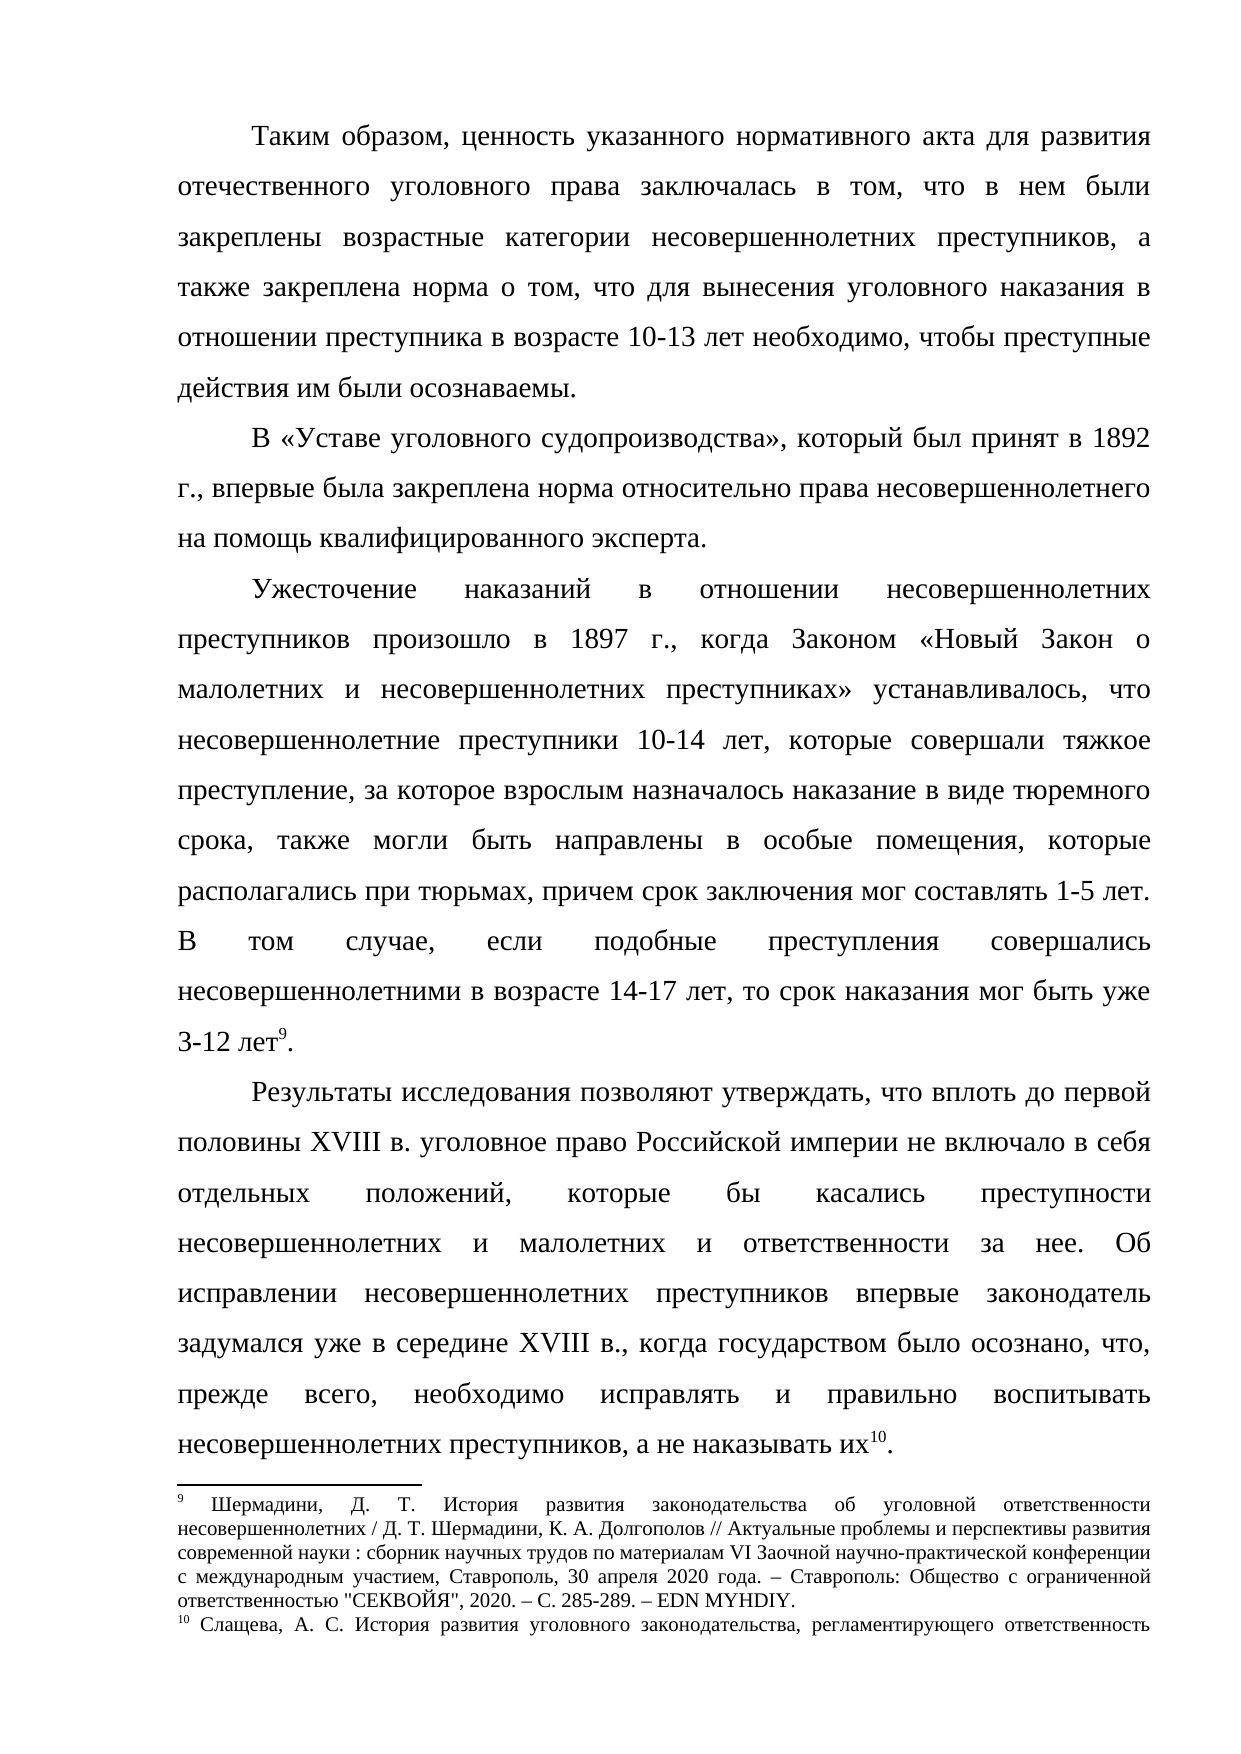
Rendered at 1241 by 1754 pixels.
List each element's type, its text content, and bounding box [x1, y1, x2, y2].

text В «Уставе уголовного судопроизводства», который был принят в 1892 г., впервые была закреплена норма относительно права несовершеннолетнего на помощь квалифицированного эксперта. [177, 420, 1152, 554]
text Таким образом, ценность указанного нормативного акта для развития отечественного уголовного права заключалась в том, что в нем были закреплены возрастные категории несовершеннолетних преступников, а также закреплена норма о том, что для вынесения уголовного наказания в отношении преступника в возрасте 10-13 лет необходимо, чтобы преступные действия им были осознаваемы. [177, 118, 1152, 403]
text Результаты исследования позволяют утверждать, что вплоть до первой половины XVIII в. уголовное право Российской империи не включало в себя отдельных положений, которые бы касались преступности несовершеннолетних и малолетних и ответственности за нее. Об исправлении несовершеннолетних преступников впервые законодатель задумался уже в середине XVIII в., когда государством было осознано, что, прежде всего, необходимо исправлять и правильно воспитывать несовершеннолетних преступников, а не наказывать их. [177, 1074, 1152, 1460]
text Ужесточение наказаний в отношении несовершеннолетних преступников произошло в 1897 г., когда Законом «Новый Закон о малолетних и несовершеннолетних преступниках» устанавливалось, что несовершеннолетние преступники 10-14 лет, которые совершали тяжкое преступление, за которое взрослым назначалось наказание в виде тюремного срока, также могли быть направлены в особые помещения, которые располагались при тюрьмах, причем срок заключения мог составлять 1-5 лет. В том случае, если подобные преступления совершались несовершеннолетними в возрасте 14-17 лет, то срок наказания мог быть уже 3-12 лет. [177, 571, 1152, 1057]
